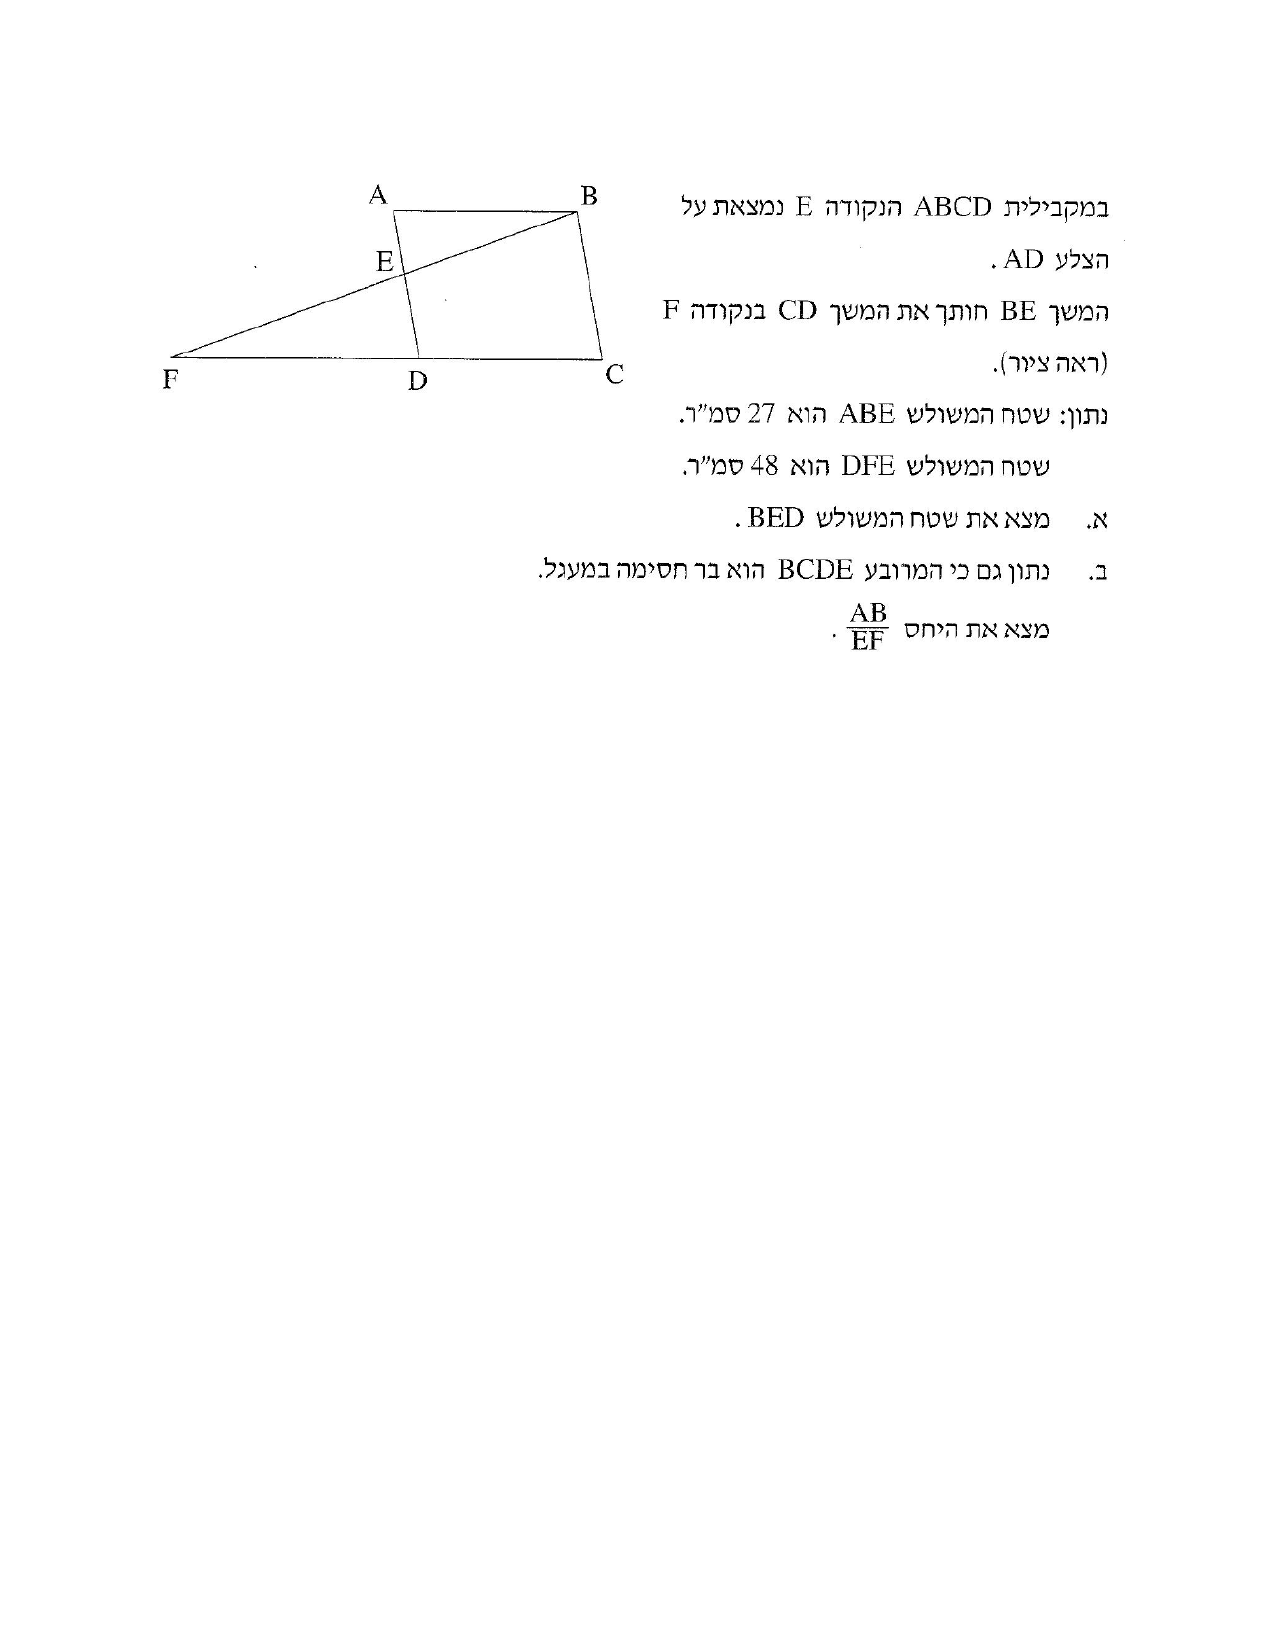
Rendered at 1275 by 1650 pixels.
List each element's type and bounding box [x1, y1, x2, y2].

picture [150, 150, 1125, 659]
